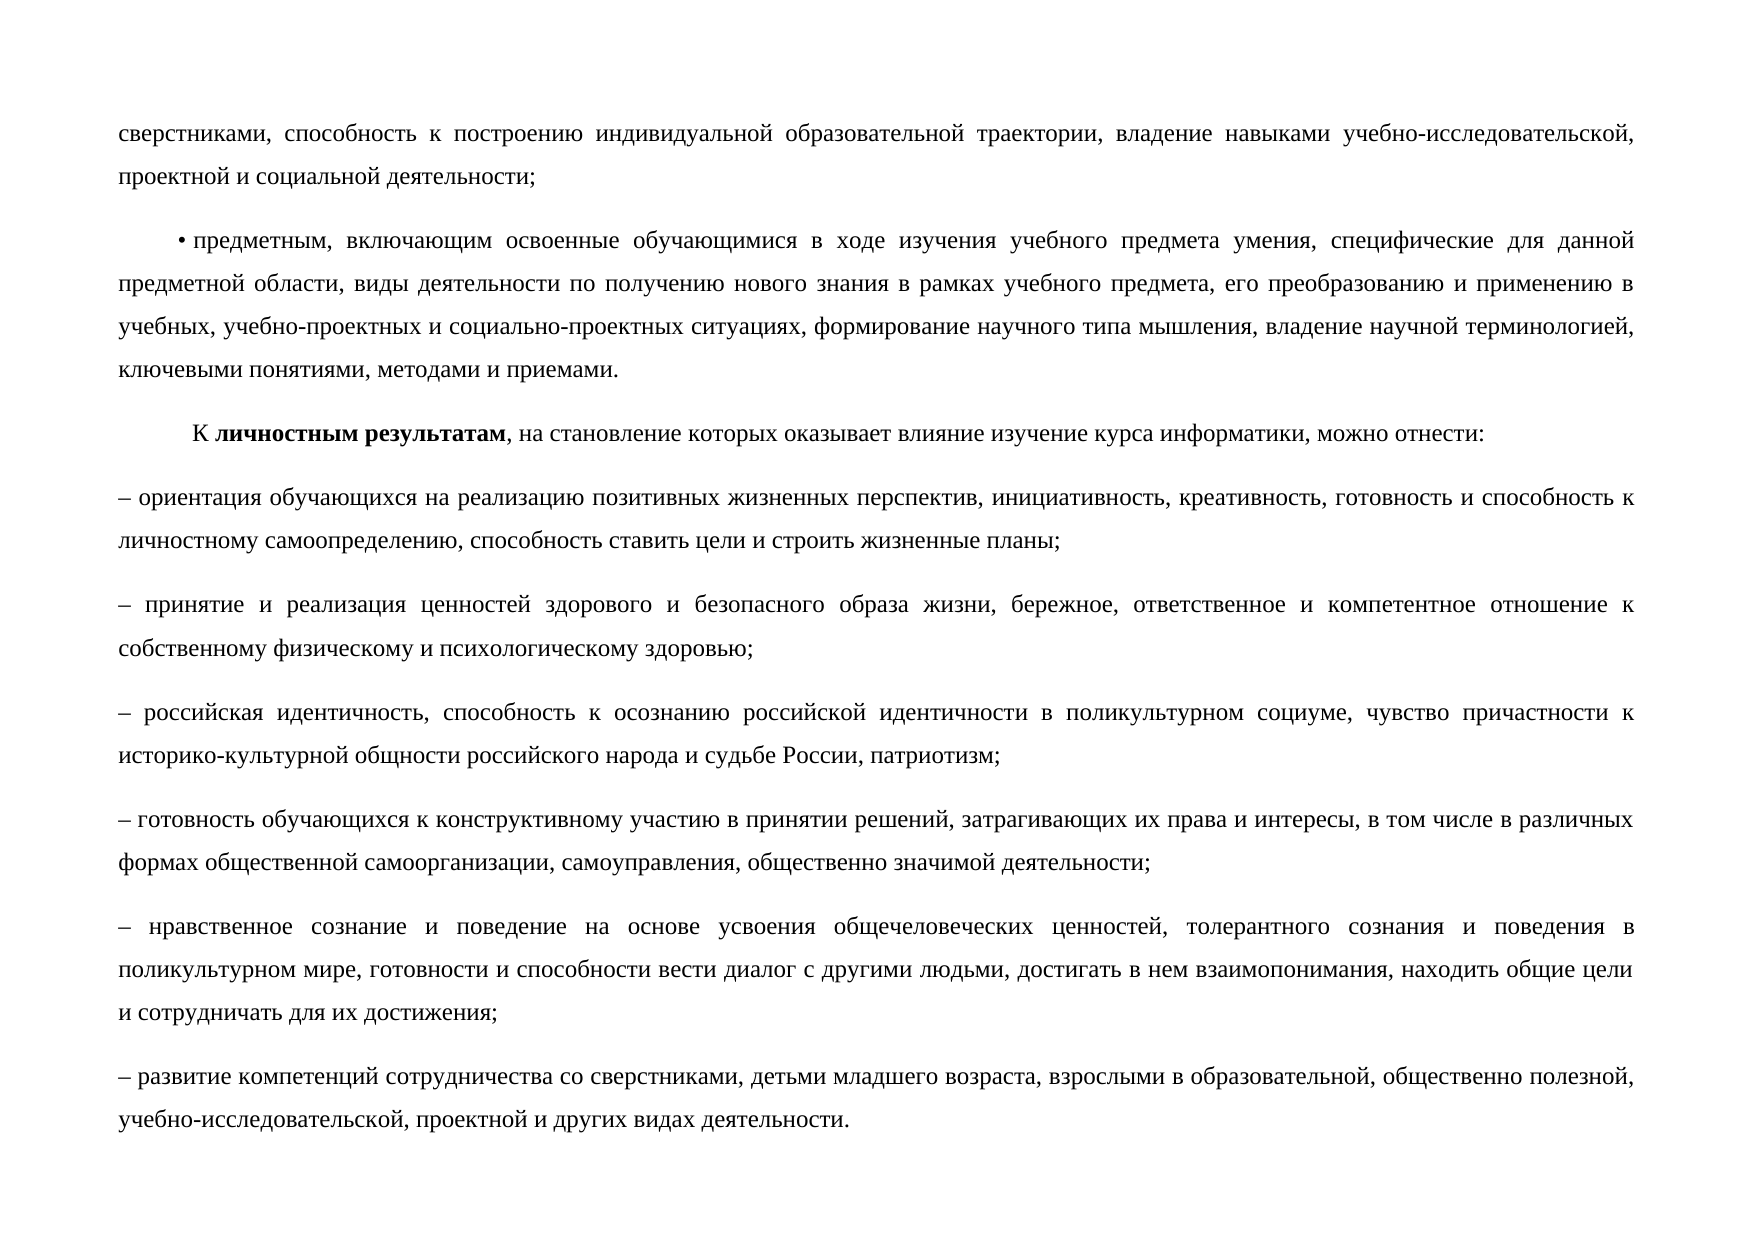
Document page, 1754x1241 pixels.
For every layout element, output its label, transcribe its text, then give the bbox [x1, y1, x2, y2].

text • предметным, включающим освоенные обучающимися в ходе изучения учебного предмета умения, специфические для данной предметной области, виды деятельности по получению нового знания в рамках учебного предмета, его преобразованию и применению в учебных, учебно-проектных и социально-проектных ситуациях, формирование научного типа мышления, владение научной терминологией, ключевыми понятиями, методами и приемами. [118, 225, 1636, 383]
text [118, 118, 1636, 190]
text – ориентация обучающихся на реализацию позитивных жизненных перспектив, инициативность, креативность, готовность и способность к личностному самоопределению, способность ставить цели и строить жизненные планы; [118, 482, 1636, 554]
text – развитие компетенций сотрудничества со сверстниками, детьми младшего возраста, взрослыми в образовательной, общественно полезной, учебно-исследовательской, проектной и других видах деятельности. [118, 1061, 1636, 1133]
text – принятие и реализация ценностей здорового и безопасного образа жизни, бережное, ответственное и компетентное отношение к собственному физическому и психологическому здоровью; [118, 589, 1636, 661]
text К личностным результатам, на становление которых оказывает влияние изучение курса информатики, можно отнести: [118, 418, 1636, 447]
text – нравственное сознание и поведение на основе усвоения общечеловеческих ценностей, толерантного сознания и поведения в поликультурном мире, готовности и способности вести диалог с другими людьми, достигать в нем взаимопонимания, находить общие цели и сотрудничать для их достижения; [118, 911, 1636, 1026]
text – российская идентичность, способность к осознанию российской идентичности в поликультурном социуме, чувство причастности к историко-культурной общности российского народа и судьбе России, патриотизм; [118, 697, 1636, 768]
text – готовность обучающихся к конструктивному участию в принятии решений, затрагивающих их права и интересы, в том числе в различных формах общественной самоорганизации, самоуправления, общественно значимой деятельности; [118, 804, 1636, 876]
